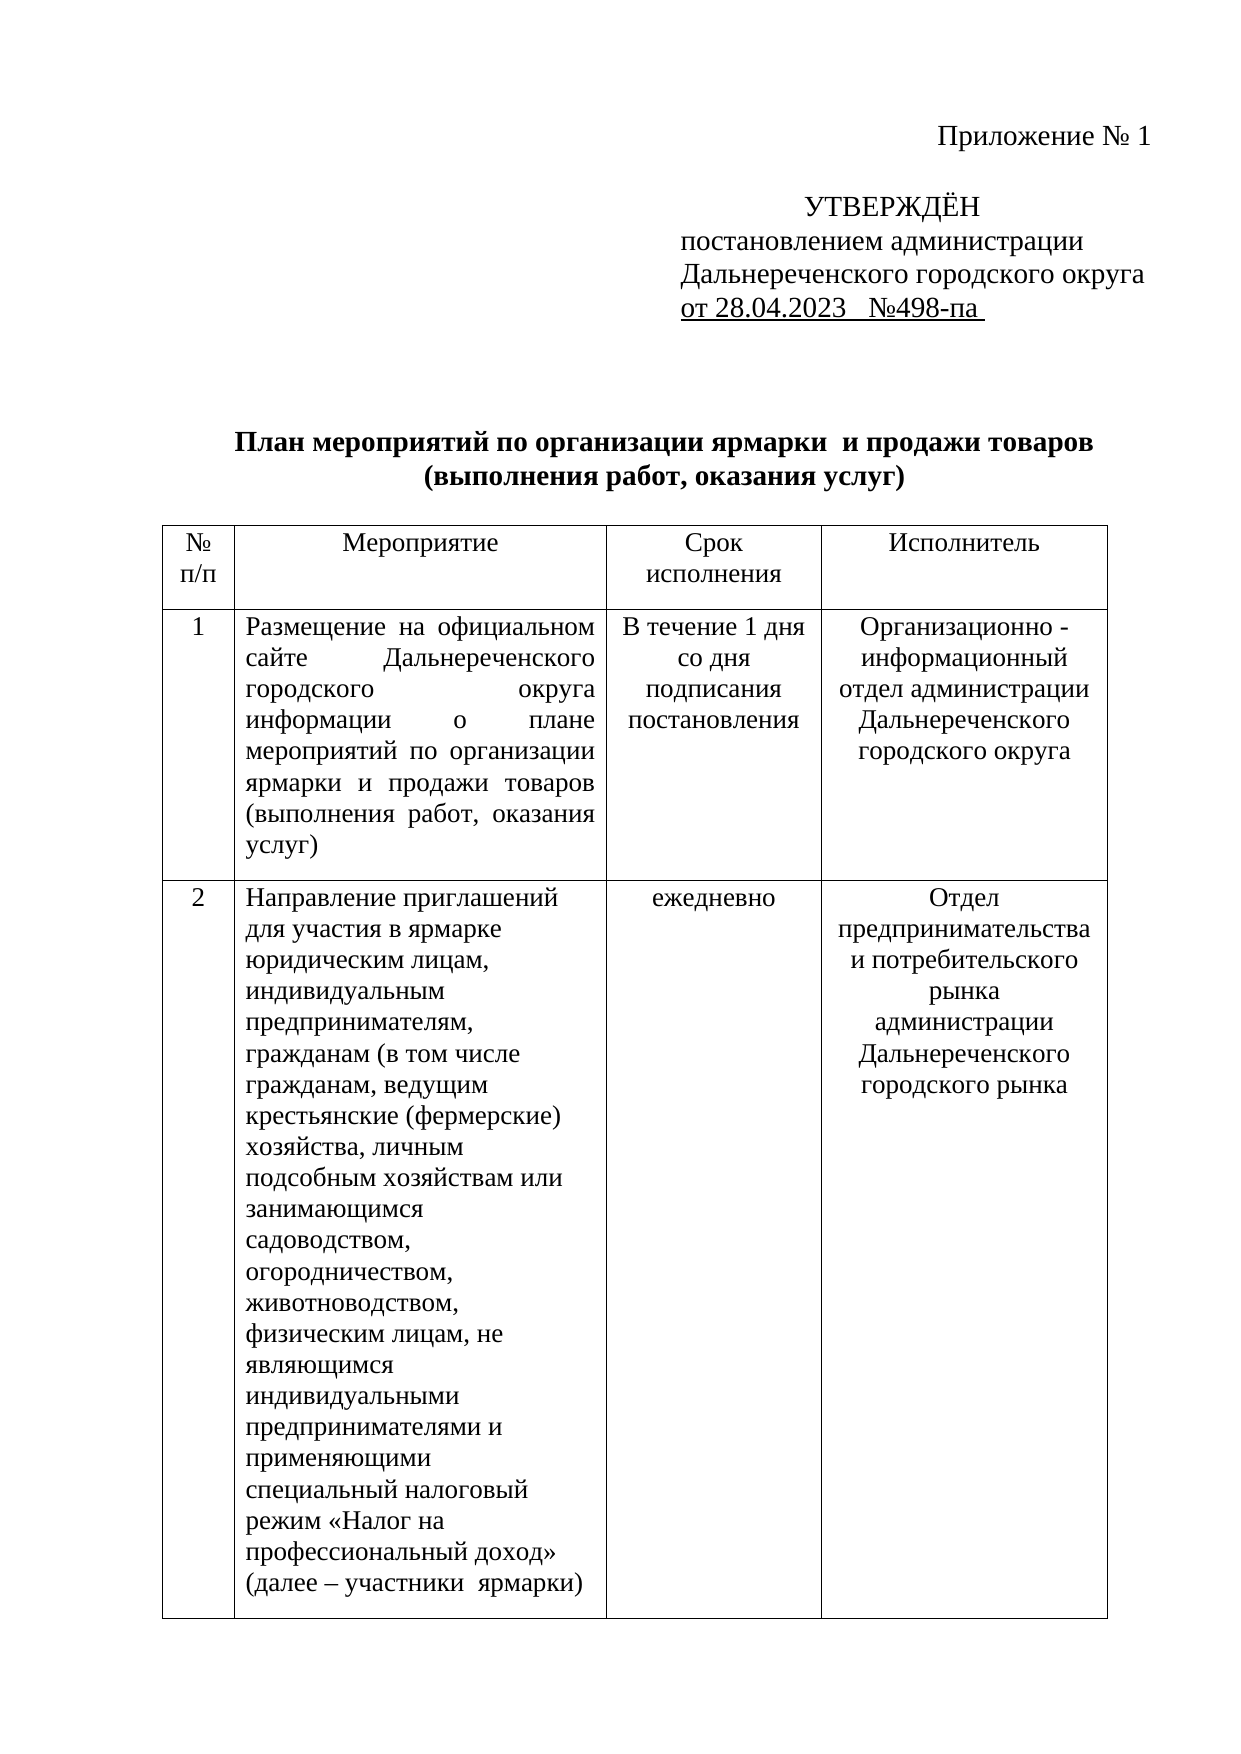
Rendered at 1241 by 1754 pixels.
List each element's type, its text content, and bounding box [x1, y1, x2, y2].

table_cell Направление приглашений для участия в ярмарке юридическим лицам, индивидуальным предпринимателям, гражданам (в том числе гражданам, ведущим крестьянские (фермерские) хозяйства, личным подсобным хозяйствам или занимающимся садоводством, огородничеством, животноводством, физическим лицам, не являющимся индивидуальными предпринимателями и применяющими специальный налоговый режим «Налог на профессиональный доход» (далее – участники ярмарки) [235, 881, 606, 1618]
text План мероприятий по организации ярмарки и продажи товаров [177, 424, 1152, 458]
text от 28.04.2023 №498-па [177, 290, 1152, 323]
table_header № п/п [163, 526, 234, 609]
text (выполнения работ, оказания услуг) [177, 458, 1152, 491]
table_header Исполнитель [822, 526, 1107, 609]
text Дальнереченского городского округа [177, 256, 1152, 290]
table_header Мероприятие [235, 526, 606, 609]
table_cell 1 [163, 610, 234, 880]
table_header Срок исполнения [607, 526, 821, 609]
text Приложение № 1 [177, 118, 1152, 152]
table_cell 2 [163, 881, 234, 1618]
text постановлением администрации [177, 223, 1152, 256]
table_cell ежедневно [607, 881, 821, 1618]
text УТВЕРЖДЁН [177, 189, 1152, 223]
table_cell Организационно - информационный отдел администрации Дальнереченского городского округа [822, 610, 1107, 880]
table_cell В течение 1 дня со дня подписания постановления [607, 610, 821, 880]
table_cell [822, 881, 1107, 1618]
table_cell Размещение на официальном сайте Дальнереченского городского округа информации о плане мероприятий по организации ярмарки и продажи товаров (выполнения работ, оказания услуг) [235, 610, 606, 880]
